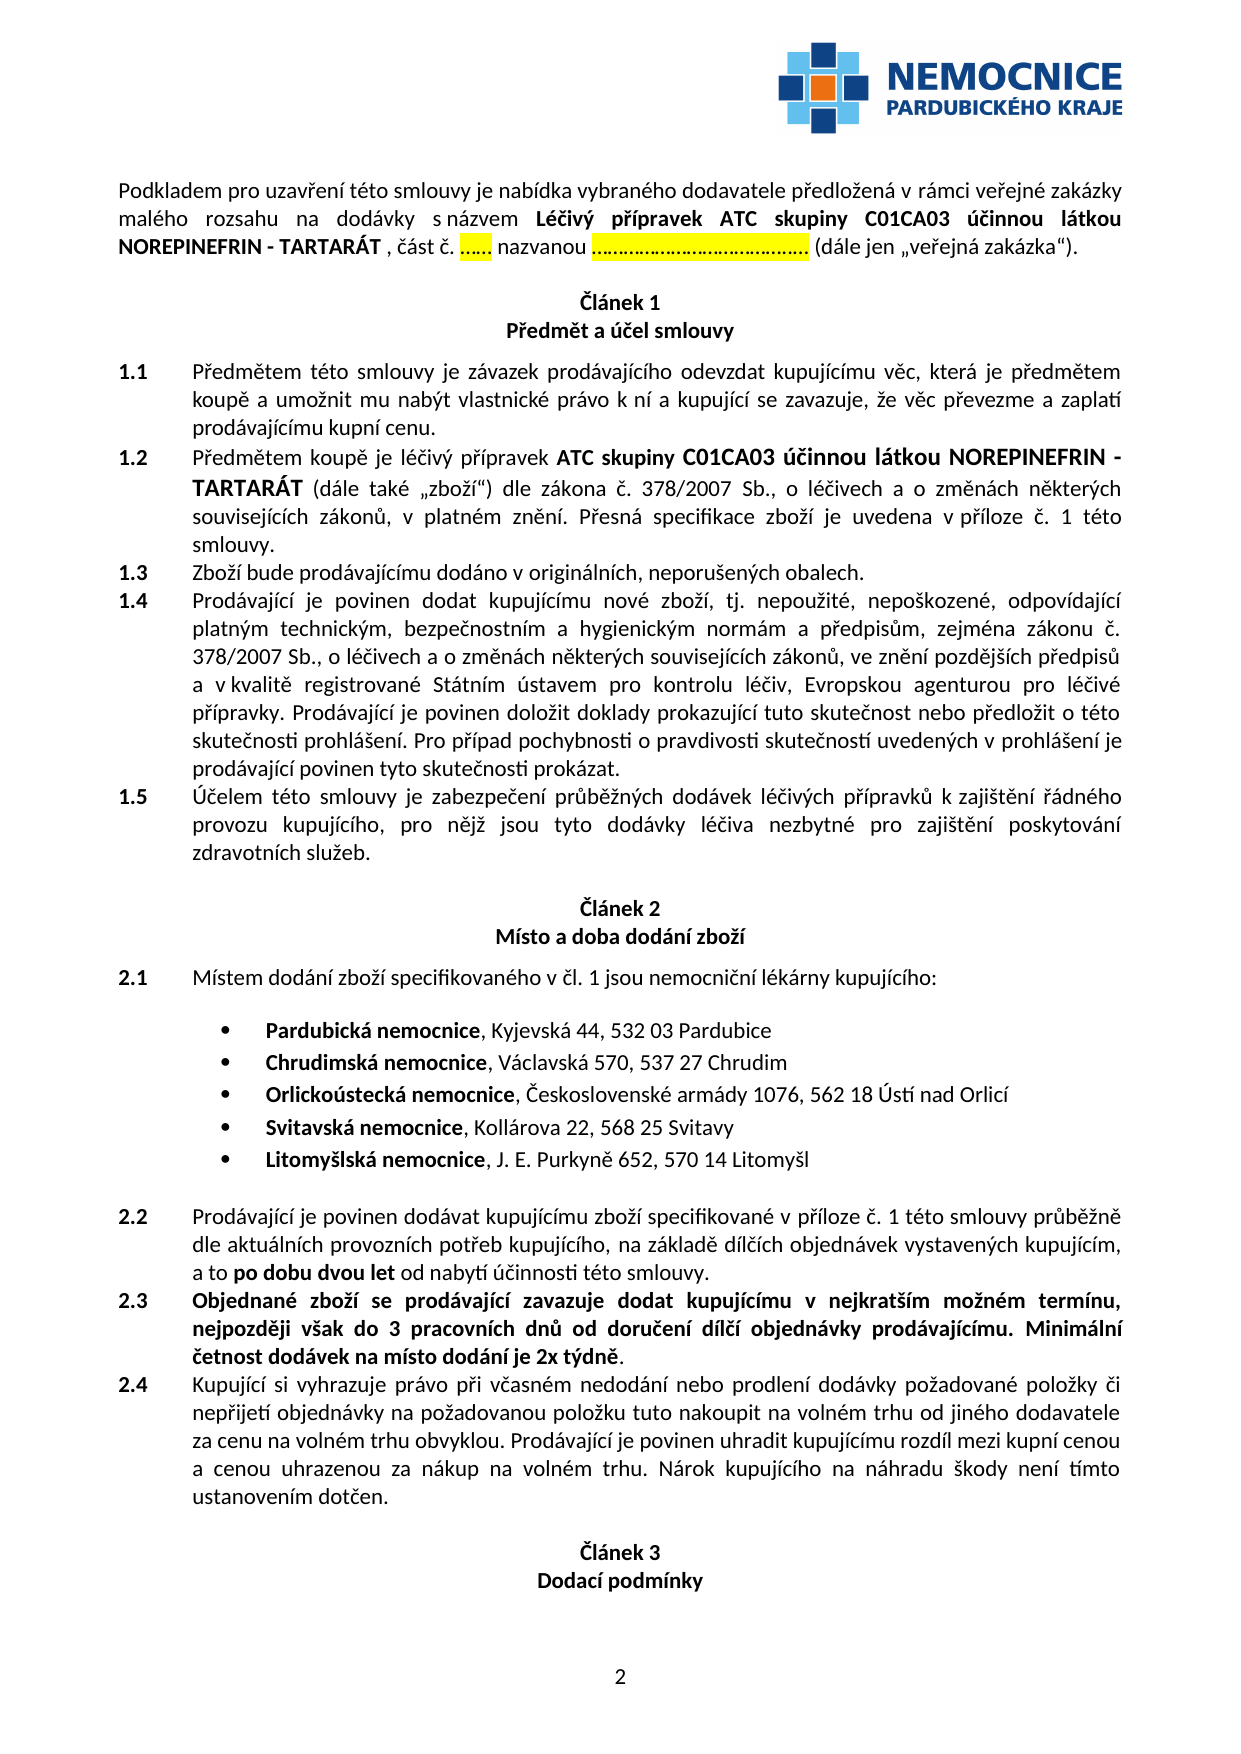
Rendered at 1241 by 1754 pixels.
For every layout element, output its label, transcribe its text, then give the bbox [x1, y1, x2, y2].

text 2.3 Objednané zboží se prodávající zavazuje dodat kupujícímu v nejkratším možném termínu, nejpozději však do 3 pracovních dnů od doručení dílčí objednávky prodávajícímu. Minimální četnost dodávek na místo dodání je 2x týdně. [118, 1286, 1122, 1370]
picture [777, 41, 1123, 135]
text 2.1 Místem dodání zboží specifikovaného v čl. 1 jsou nemocniční lékárny kupujícího: [118, 963, 1122, 991]
list Litomyšlská nemocnice, J. E. Purkyně 652, 570 14 Litomyšl [193, 1145, 1122, 1173]
text 2.4 Kupující si vyhrazuje právo při včasném nedodání nebo prodlení dodávky požadované položky či nepřijetí objednávky na požadovanou položku tuto nakoupit na volném trhu od jiného dodavatele za cenu na volném trhu obvyklou. Prodávající je povinen uhradit kupujícímu rozdíl mezi kupní cenou a cenou uhrazenou za nákup na volném trhu. Nárok kupujícího na náhradu škody není tímto ustanovením dotčen. [118, 1370, 1122, 1510]
text Článek 1 [118, 288, 1122, 317]
text Místo a doba dodání zboží [118, 922, 1122, 951]
list Chrudimská nemocnice, Václavská 570, 537 27 Chrudim [193, 1048, 1122, 1076]
text 1.3 Zboží bude prodávajícímu dodáno v originálních, neporušených obalech. [118, 558, 1122, 586]
text Předmět a účel smlouvy [118, 317, 1122, 344]
list Pardubická nemocnice, Kyjevská 44, 532 03 Pardubice [193, 1016, 1122, 1044]
list Svitavská nemocnice, Kollárova 22, 568 25 Svitavy [193, 1113, 1122, 1141]
subtitle 1.1 Předmětem této smlouvy je závazek prodávajícího odevzdat kupujícímu věc, která je předmětem koupě a umožnit mu nabýt vlastnické právo k ní a kupující se zavazuje, že věc převezme a zaplatí prodávajícímu kupní cenu. [118, 357, 1122, 441]
text Článek 3 [118, 1538, 1122, 1566]
text 1.2 Předmětem koupě je léčivý přípravek ATC skupiny C01CA03 účinnou látkou NOREPINEFRIN - TARTARÁT (dále také „zboží“) dle zákona č. 378/2007 Sb., o léčivech a o změnách některých souvisejících zákonů, v platném znění. Přesná specifikace zboží je uvedena v příloze č. 1 této smlouvy. [118, 441, 1122, 558]
text Článek 2 [118, 894, 1122, 922]
list Orlickoústecká nemocnice, Československé armády 1076, 562 18 Ústí nad Orlicí [193, 1080, 1122, 1108]
text 2.2 Prodávající je povinen dodávat kupujícímu zboží specifikované v příloze č. 1 této smlouvy průběžně dle aktuálních provozních potřeb kupujícího, na základě dílčích objednávek vystavených kupujícím, a to po dobu dvou let od nabytí účinnosti této smlouvy. [118, 1202, 1122, 1286]
text Podkladem pro uzavření této smlouvy je nabídka vybraného dodavatele předložená v rámci veřejné zakázky malého rozsahu na dodávky s názvem Léčivý přípravek ATC skupiny C01CA03 účinnou látkou NOREPINEFRIN - TARTARÁT , část č. …… nazvanou ………………………………..… (dále jen „veřejná zakázka“). [118, 176, 1122, 261]
text 1.4 Prodávající je povinen dodat kupujícímu nové zboží, tj. nepoužité, nepoškozené, odpovídající platným technickým, bezpečnostním a hygienickým normám a předpisům, zejména zákonu č. 378/2007 Sb., o léčivech a o změnách některých souvisejících zákonů, ve znění pozdějších předpisů a v kvalitě registrované Státním ústavem pro kontrolu léčiv, Evropskou agenturou pro léčivé přípravky. Prodávající je povinen doložit doklady prokazující tuto skutečnost nebo předložit o této skutečnosti prohlášení. Pro případ pochybnosti o pravdivosti skutečností uvedených v prohlášení je prodávající povinen tyto skutečnosti prokázat. [118, 586, 1122, 782]
text Dodací podmínky [118, 1566, 1122, 1594]
text 1.5 Účelem této smlouvy je zabezpečení průběžných dodávek léčivých přípravků k zajištění řádného provozu kupujícího, pro nějž jsou tyto dodávky léčiva nezbytné pro zajištění poskytování zdravotních služeb. [118, 782, 1122, 866]
